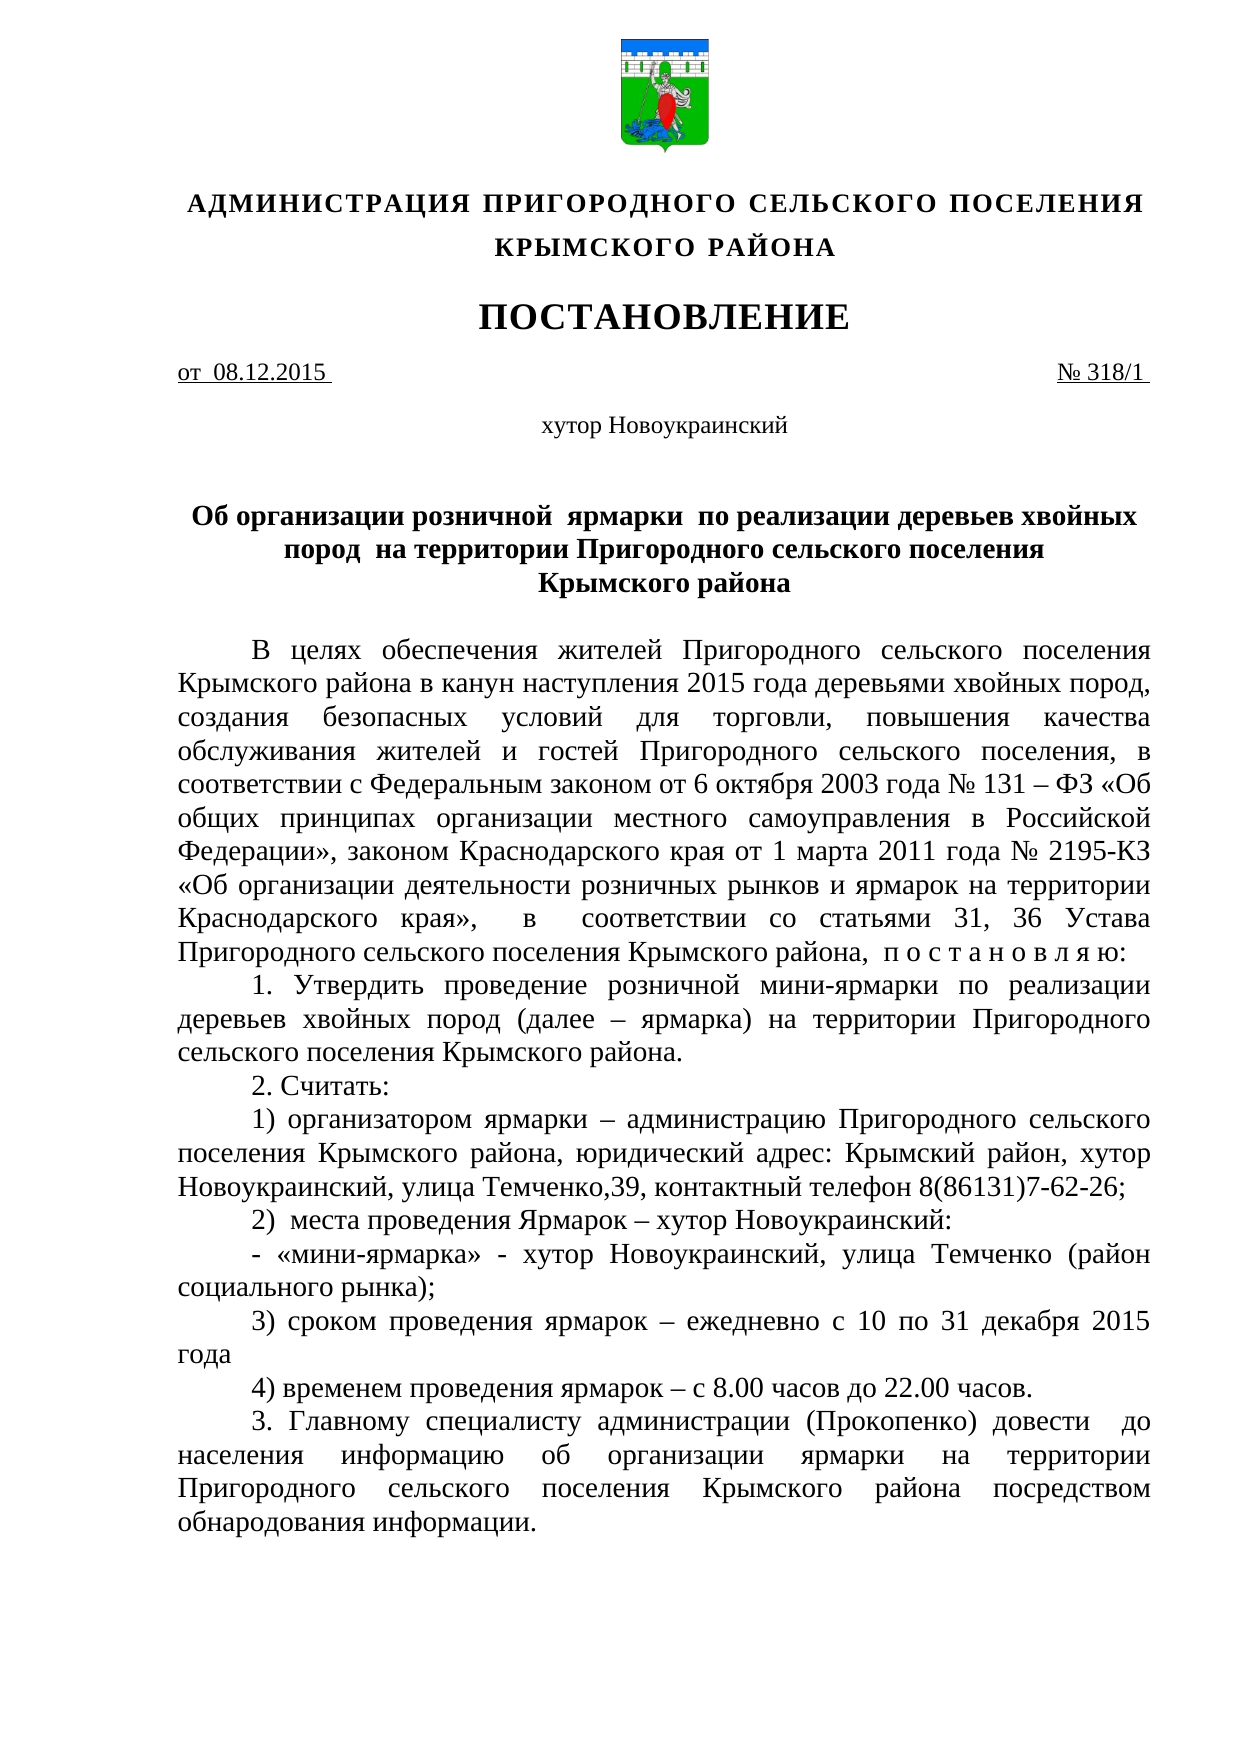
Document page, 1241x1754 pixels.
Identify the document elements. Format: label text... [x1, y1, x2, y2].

text администрация пригородного сельского поселения крымского района [177, 181, 1152, 264]
picture [621, 39, 709, 153]
text 1. Утвердить проведение розничной мини-ярмарки по реализации деревьев хвойных пород (далее – ярмарка) на территории Пригородного сельского поселения Крымского района. [177, 967, 1152, 1068]
text 2) места проведения Ярмарок – хутор Новоукраинский: [177, 1202, 1152, 1236]
text 2. Считать: [177, 1068, 1152, 1102]
text 3. Главному специалисту администрации (Прокопенко) довести до населения информацию об организации ярмарки на территории Пригородного сельского поселения Крымского района посредством обнародования информации. [177, 1403, 1152, 1538]
text - «мини-ярмарка» - хутор Новоукраинский, улица Темченко (район социального рынка); [177, 1236, 1152, 1303]
text хутор Новоукраинский [177, 411, 1152, 439]
text В целях обеспечения жителей Пригородного сельского поселения Крымского района в канун наступления 2015 года деревьями хвойных пород, создания безопасных условий для торговли, повышения качества обслуживания жителей и гостей Пригородного сельского поселения, в соответствии с Федеральным законом от 6 октября 2003 года № 131 – ФЗ «Об общих принципах организации местного самоуправления в Российской Федерации», законом Краснодарского края от 1 марта 2011 года № 2195-КЗ «Об организации деятельности розничных рынков и ярмарок на территории Краснодарского края», в соответствии со статьями 31, 36 Устава Пригородного сельского поселения Крымского района, п о с т а н о в л я ю: [177, 632, 1152, 967]
text 4) временем проведения ярмарок – с 8.00 часов до 22.00 часов. [177, 1370, 1152, 1403]
text 1) организатором ярмарки – администрацию Пригородного сельского поселения Крымского района, юридический адрес: Крымский район, хутор Новоукраинский, улица Темченко,39, контактный телефон 8(86131)7-62-26; [177, 1102, 1152, 1202]
text Об организации розничной ярмарки по реализации деревьев хвойных пород на территории Пригородного сельского поселения [177, 498, 1152, 565]
text 3) сроком проведения ярмарок – ежедневно с 10 по 31 декабря 2015 года [177, 1303, 1152, 1370]
text Крымского района [177, 565, 1152, 598]
text ПОСТАНОВЛЕНИЕ [177, 294, 1152, 338]
text от 08.12.2015 № 318/1 [177, 357, 1152, 385]
